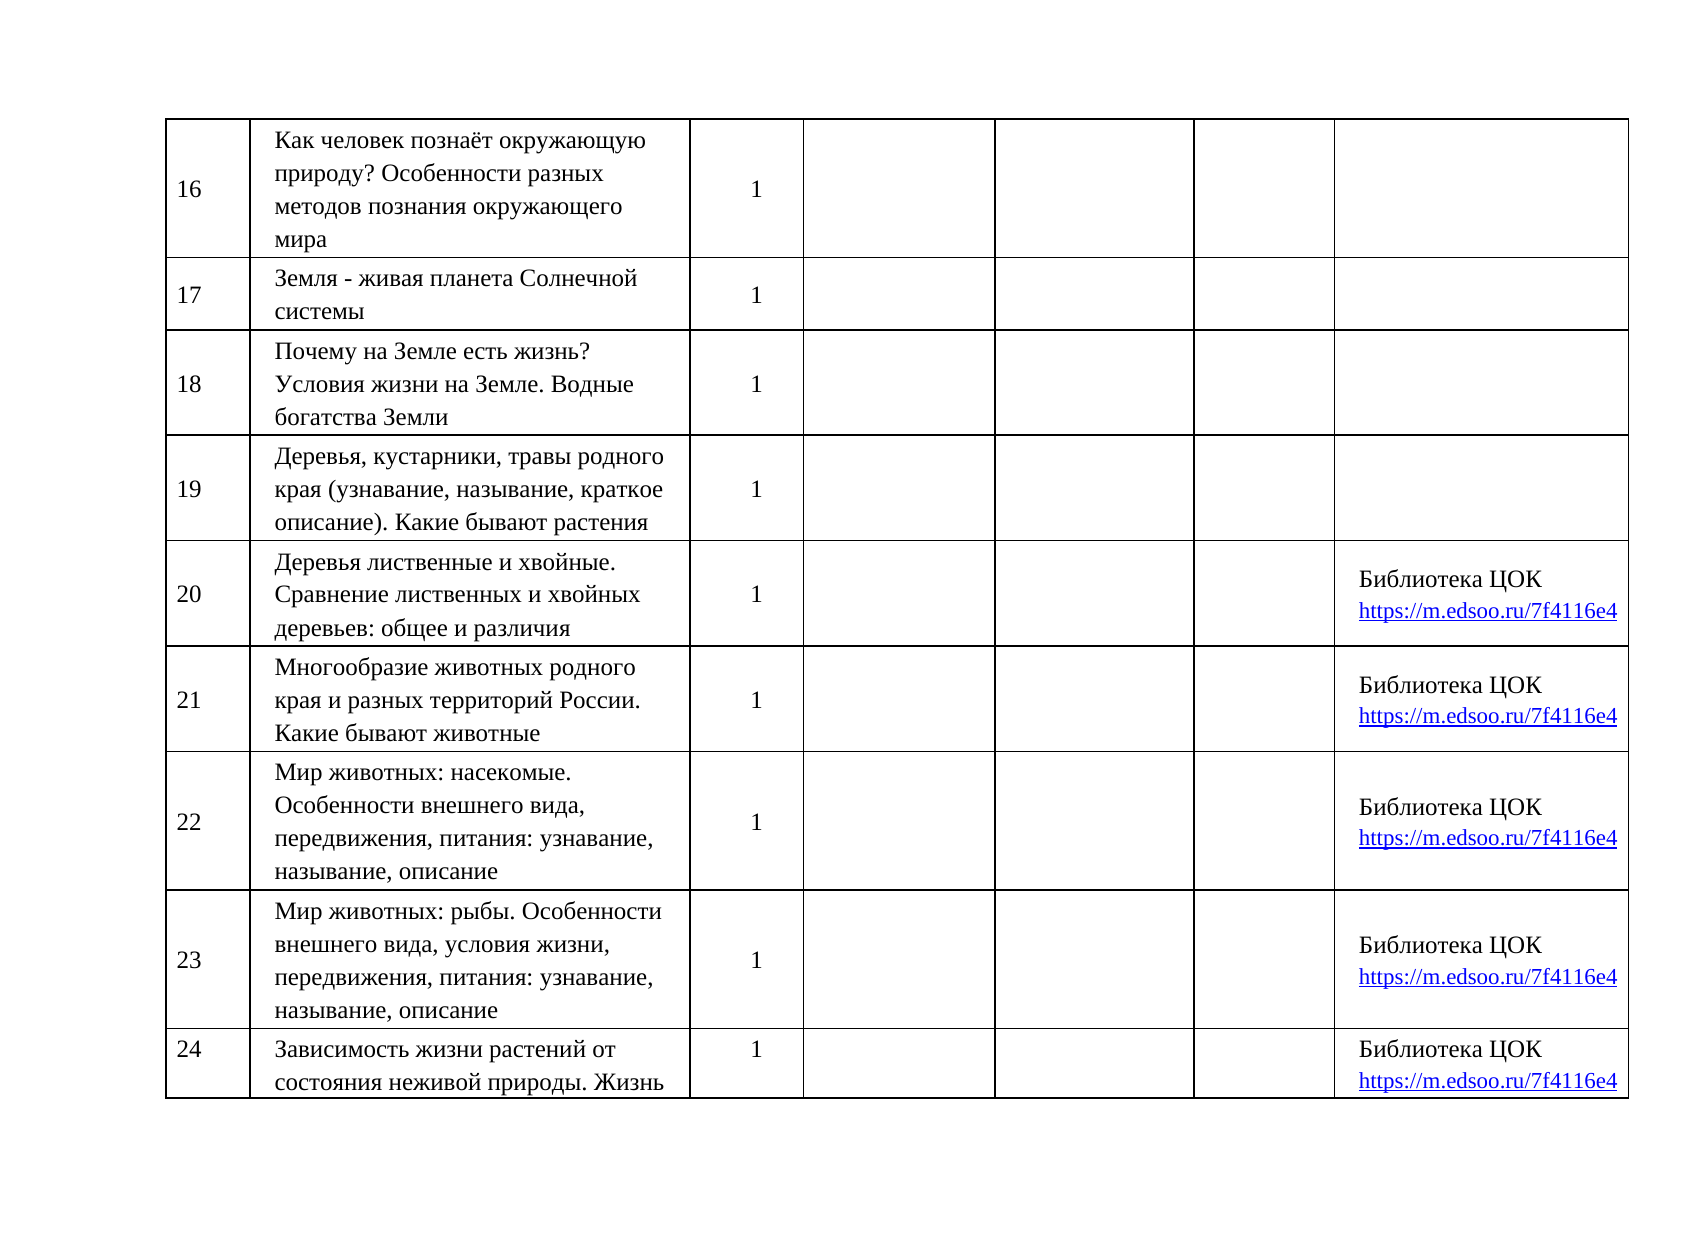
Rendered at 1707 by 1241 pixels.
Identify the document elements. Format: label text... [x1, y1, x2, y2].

table_cell [996, 1029, 1193, 1097]
table_cell [804, 436, 994, 540]
table_cell [996, 120, 1193, 257]
table_cell 1 [691, 331, 803, 434]
table_cell [1335, 120, 1628, 257]
table_cell 1 [691, 752, 803, 889]
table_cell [251, 1029, 689, 1097]
table_cell [804, 331, 994, 434]
table_cell [1195, 752, 1334, 889]
table_cell [996, 331, 1193, 434]
table_cell Деревья, кустарники, травы родного края (узнавание, называние, краткое описание). Какие бывают растения [251, 436, 689, 540]
table_cell [804, 258, 994, 329]
table_cell 1 [691, 647, 803, 751]
table_cell [996, 891, 1193, 1027]
table_cell [1335, 331, 1628, 434]
table_cell [1195, 258, 1334, 329]
table_cell [1195, 331, 1334, 434]
table_cell [1195, 891, 1334, 1027]
table_cell 1 [691, 891, 803, 1027]
table_cell Деревья лиственные и хвойные. Сравнение лиственных и хвойных деревьев: общее и различия [251, 541, 689, 645]
table_cell Мир животных: насекомые. Особенности внешнего вида, передвижения, питания: узнавание, называние, описание [251, 752, 689, 889]
table_cell [1195, 436, 1334, 540]
table_cell 16 [167, 120, 249, 257]
table_cell [1195, 120, 1334, 257]
table_cell 20 [167, 541, 249, 645]
table_cell Библиотека ЦОК https://m.edsoo.ru/7f4116e4 [1335, 891, 1628, 1027]
table_cell [1335, 436, 1628, 540]
table_cell 17 [167, 258, 249, 329]
table_cell 18 [167, 331, 249, 434]
table_cell [996, 436, 1193, 540]
table_cell [804, 752, 994, 889]
table_cell [804, 647, 994, 751]
table_cell [996, 541, 1193, 645]
table_cell Библиотека ЦОК https://m.edsoo.ru/7f4116e4 [1335, 541, 1628, 645]
table_cell [996, 647, 1193, 751]
table_cell Земля - живая планета Солнечной системы [251, 258, 689, 329]
table_cell 24 [167, 1029, 249, 1097]
table_cell 22 [167, 752, 249, 889]
table_cell 19 [167, 436, 249, 540]
table_cell Почему на Земле есть жизнь? Условия жизни на Земле. Водные богатства Земли [251, 331, 689, 434]
table_cell Как человек познаёт окружающую природу? Особенности разных методов познания окружающего мира [251, 120, 689, 257]
table_cell 1 [691, 258, 803, 329]
table_cell 1 [691, 541, 803, 645]
table_cell [804, 1029, 994, 1097]
table_cell [804, 120, 994, 257]
table_cell 1 [691, 120, 803, 257]
table_cell Многообразие животных родного края и разных территорий России. Какие бывают животные [251, 647, 689, 751]
table_cell Мир животных: рыбы. Особенности внешнего вида, условия жизни, передвижения, питания: узнавание, называние, описание [251, 891, 689, 1027]
table_cell [804, 891, 994, 1027]
table_cell [1195, 541, 1334, 645]
table_cell [1195, 647, 1334, 751]
table_cell 21 [167, 647, 249, 751]
table_cell [996, 258, 1193, 329]
table_cell Библиотека ЦОК https://m.edsoo.ru/7f4116e4 [1335, 752, 1628, 889]
table_cell 1 [691, 436, 803, 540]
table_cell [1335, 1029, 1628, 1097]
table_cell [996, 752, 1193, 889]
table_cell [1195, 1029, 1334, 1097]
table_cell [804, 541, 994, 645]
table_cell 23 [167, 891, 249, 1027]
table_cell [1335, 258, 1628, 329]
table_cell Библиотека ЦОК https://m.edsoo.ru/7f4116e4 [1335, 647, 1628, 751]
table_cell 1 [691, 1029, 803, 1097]
